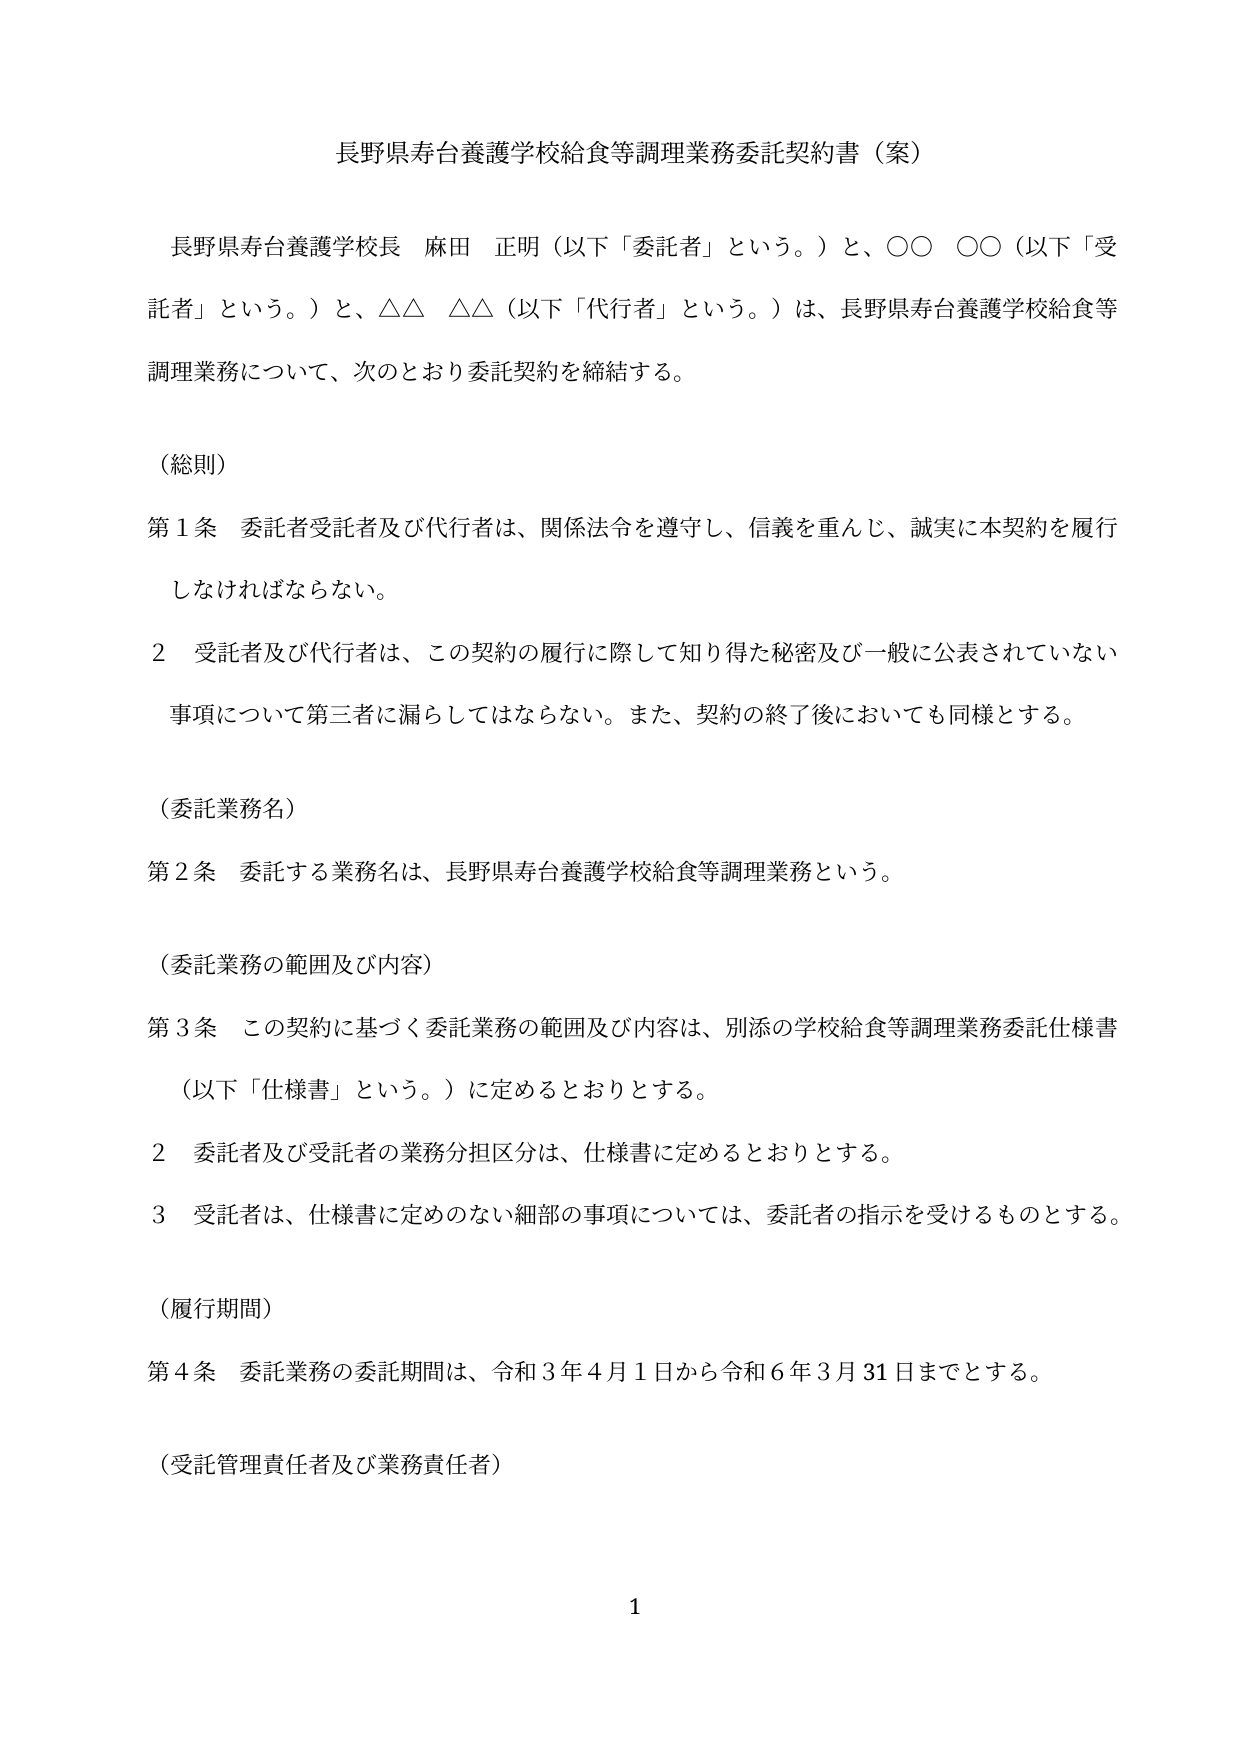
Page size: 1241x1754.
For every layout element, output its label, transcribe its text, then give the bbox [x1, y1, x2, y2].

text 長野県寿台養護学校給食等調理業務委託契約書（案） [148, 120, 1122, 183]
text 第１条 委託者受託者及び代行者は、関係法令を遵守し、信義を重んじ、誠実に本契約を履行しなければならない。 [148, 495, 1122, 620]
text ２ 受託者及び代行者は、この契約の履行に際して知り得た秘密及び一般に公表されていない事項について第三者に漏らしてはならない。また、契約の終了後においても同様とする。 [148, 620, 1122, 745]
text （受託管理責任者及び業務責任者） [148, 1433, 1122, 1495]
text 長野県寿台養護学校長 麻田 正明（以下「委託者」という。）と、〇〇 〇〇（以下「受託者」という。）と、△△ △△（以下「代行者」という。）は、長野県寿台養護学校給食等調理業務について、次のとおり委託契約を締結する。 [148, 214, 1122, 401]
text （履行期間） [148, 1276, 1122, 1339]
text ２ 委託者及び受託者の業務分担区分は、仕様書に定めるとおりとする。 [148, 1120, 1122, 1183]
text 第２条 委託する業務名は、長野県寿台養護学校給食等調理業務という。 [148, 839, 1122, 901]
text （総則） [148, 433, 1122, 495]
text （委託業務の範囲及び内容） [148, 933, 1122, 995]
text ３ 受託者は、仕様書に定めのない細部の事項については、委託者の指示を受けるものとする。 [148, 1183, 1122, 1245]
text （委託業務名） [148, 776, 1122, 839]
text 第３条 この契約に基づく委託業務の範囲及び内容は、別添の学校給食等調理業務委託仕様書（以下「仕様書」という。）に定めるとおりとする。 [148, 995, 1122, 1120]
text 第４条 委託業務の委託期間は、令和３年４月１日から令和６年３月31日までとする。 [148, 1339, 1122, 1401]
